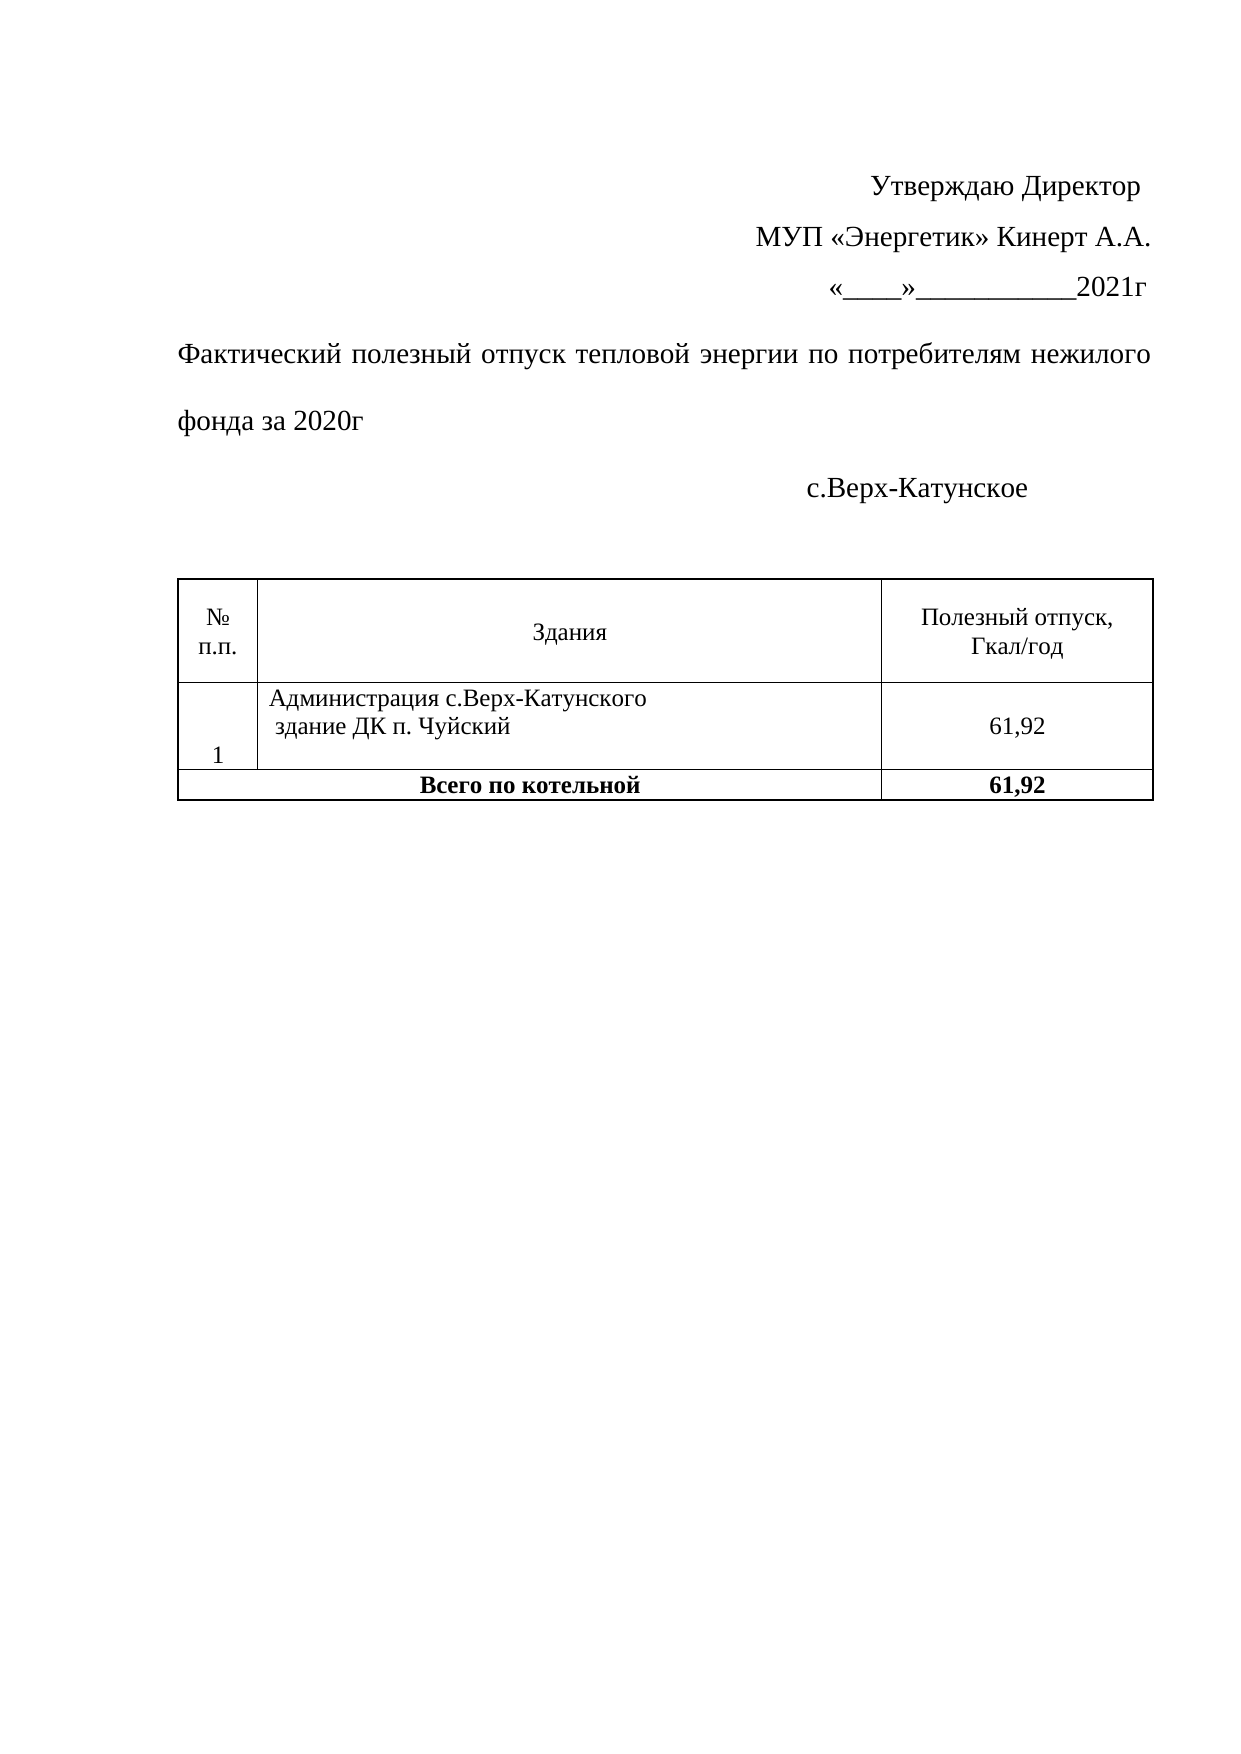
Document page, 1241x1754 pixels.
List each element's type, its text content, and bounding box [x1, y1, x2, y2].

table_header № п.п. [179, 580, 257, 682]
table_cell 61,92 [882, 770, 1152, 799]
table_header Полезный отпуск, Гкал/год [882, 580, 1152, 682]
text Утверждаю Директор [177, 168, 1152, 202]
text «____»___________2021г Фактический полезный отпуск тепловой энергии по потребителям нежилого фонда за 2020г [177, 269, 1152, 437]
text с.Верх-Катунское [177, 470, 1152, 504]
table_cell Администрация с.Верх-Катунского здание ДК п. Чуйский [258, 683, 881, 769]
table_header Здания [258, 580, 881, 682]
table_cell 1 [179, 683, 257, 769]
text МУП «Энергетик» Кинерт А.А. [177, 219, 1152, 252]
table_cell 61,92 [882, 683, 1152, 769]
table_cell Всего по котельной [179, 770, 881, 799]
